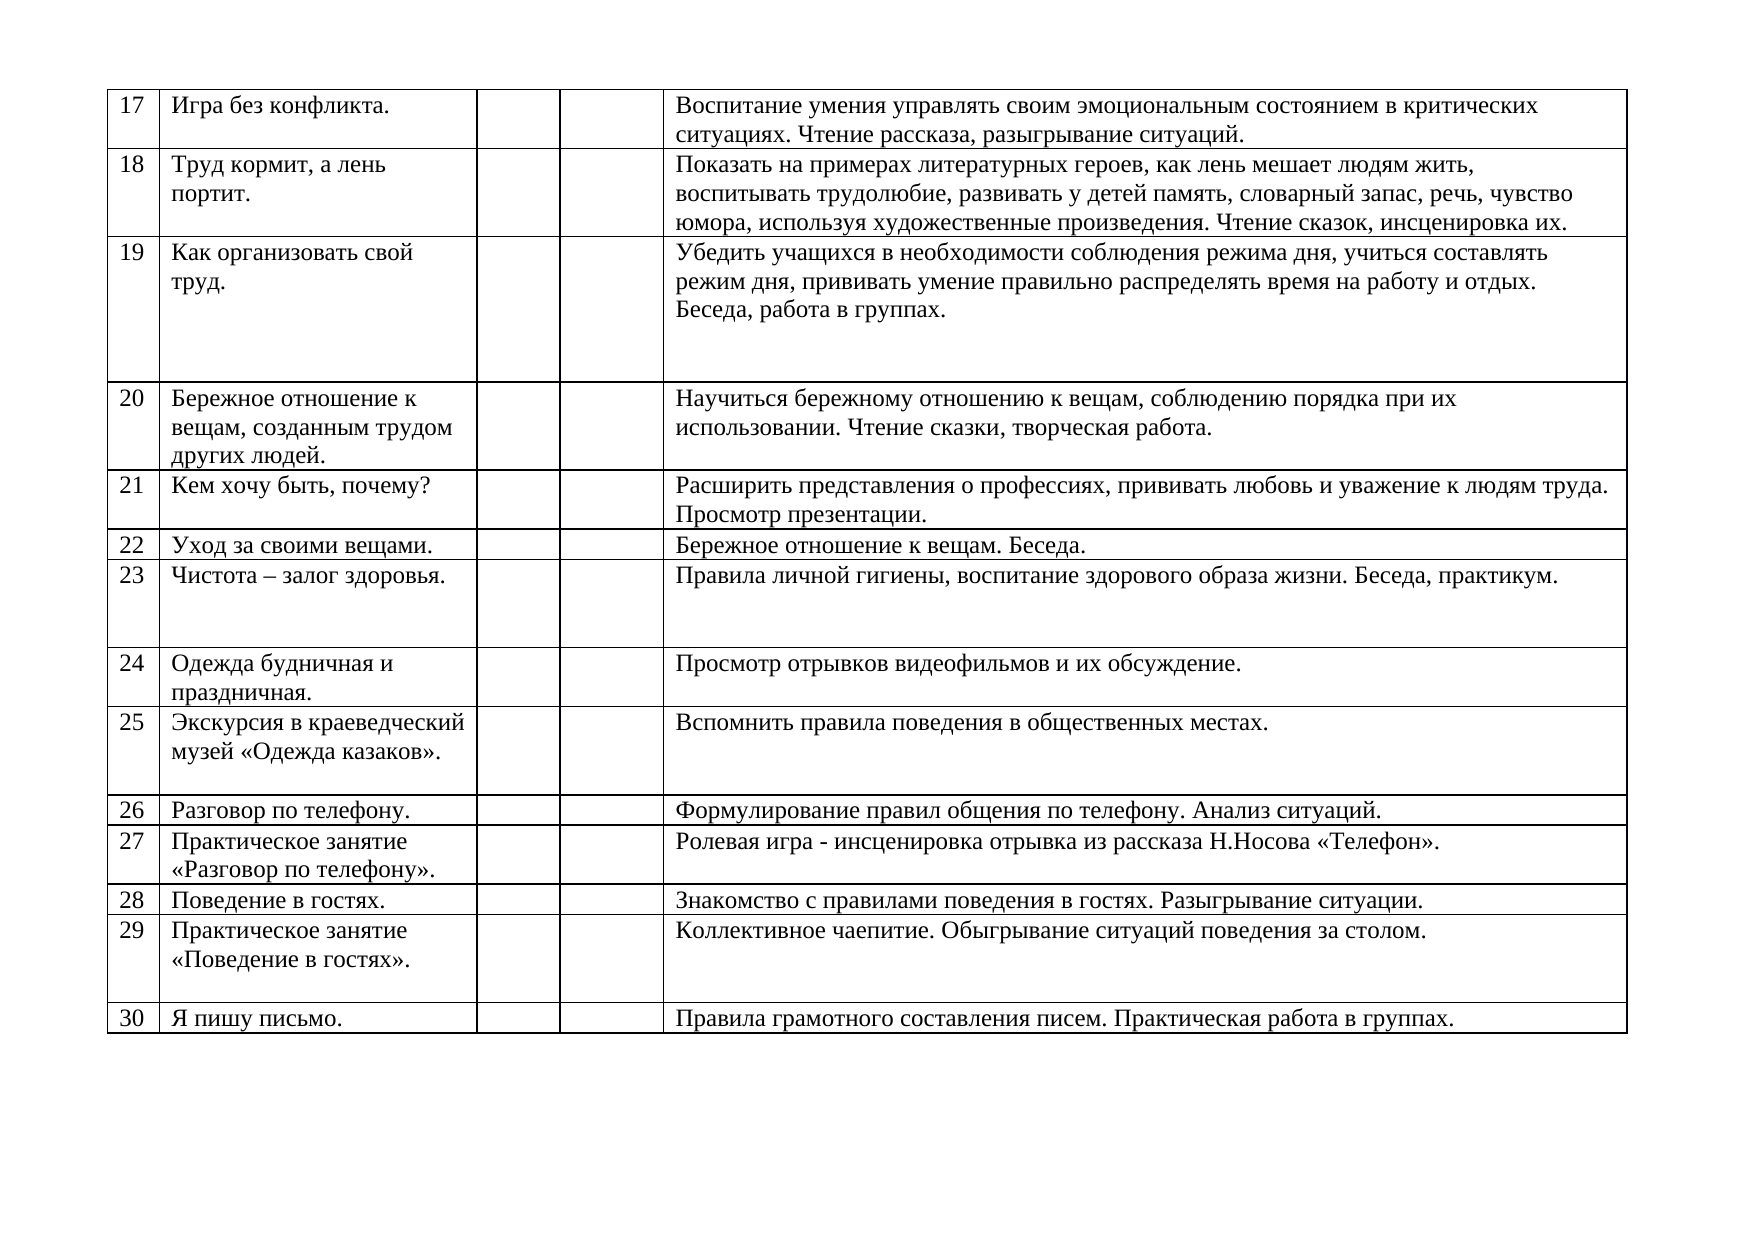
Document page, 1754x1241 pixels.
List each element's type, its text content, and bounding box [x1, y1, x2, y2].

table_cell 26 [108, 796, 159, 824]
table_cell Разговор по телефону. [160, 796, 476, 824]
table_cell [478, 648, 559, 706]
table_cell [478, 915, 559, 1002]
table_cell Практическое занятие «Разговор по телефону». [160, 826, 476, 883]
table_cell 28 [108, 885, 159, 914]
table_cell 20 [108, 383, 159, 469]
table_cell [478, 560, 559, 647]
table_cell [561, 383, 663, 469]
table_cell Коллективное чаепитие. Обыгрывание ситуаций поведения за столом. [664, 915, 1626, 1002]
table_cell [561, 915, 663, 1002]
table_cell [478, 707, 559, 794]
table_cell [478, 1003, 559, 1032]
table_cell Правила грамотного составления писем. Практическая работа в группах. [664, 1003, 1626, 1032]
table_cell Формулирование правил общения по телефону. Анализ ситуаций. [664, 796, 1626, 824]
table_cell Бережное отношение к вещам. Беседа. [664, 530, 1626, 558]
table_cell Игра без конфликта. [160, 90, 476, 148]
table_cell [478, 149, 559, 236]
table_cell Практическое занятие «Поведение в гостях». [160, 915, 476, 1002]
table_cell [561, 530, 663, 558]
table_cell Знакомство с правилами поведения в гостях. Разыгрывание ситуации. [664, 885, 1626, 914]
table_cell Правила личной гигиены, воспитание здорового образа жизни. Беседа, практикум. [664, 560, 1626, 647]
table_cell 21 [108, 471, 159, 528]
table_cell [478, 90, 559, 148]
table_cell [561, 707, 663, 794]
table_cell [478, 796, 559, 824]
table_cell [561, 648, 663, 706]
table_cell 25 [108, 707, 159, 794]
table_cell 29 [108, 915, 159, 1002]
table_cell [478, 530, 559, 558]
table_cell [478, 885, 559, 914]
table_cell Показать на примерах литературных героев, как лень мешает людям жить, воспитывать трудолюбие, развивать у детей память, словарный запас, речь, чувство юмора, используя художественные произведения. Чтение сказок, инсценировка их. [664, 149, 1626, 236]
table_cell 17 [108, 90, 159, 148]
table_cell Расширить представления о профессиях, прививать любовь и уважение к людям труда. Просмотр презентации. [664, 471, 1626, 528]
table_cell Одежда будничная и праздничная. [160, 648, 476, 706]
table_cell Уход за своими вещами. [160, 530, 476, 558]
table_cell Воспитание умения управлять своим эмоциональным состоянием в критических ситуациях. Чтение рассказа, разыгрывание ситуаций. [664, 90, 1626, 148]
table_cell Научиться бережному отношению к вещам, соблюдению порядка при их использовании. Чтение сказки, творческая работа. [664, 383, 1626, 469]
table_cell 18 [108, 149, 159, 236]
table_cell [478, 471, 559, 528]
table_cell [561, 885, 663, 914]
table_cell [478, 826, 559, 883]
table_cell Поведение в гостях. [160, 885, 476, 914]
table_cell Чистота – залог здоровья. [160, 560, 476, 647]
table_cell Убедить учащихся в необходимости соблюдения режима дня, учиться составлять режим дня, прививать умение правильно распределять время на работу и отдых. Беседа, работа в группах. [664, 237, 1626, 381]
table_cell Экскурсия в краеведческий музей «Одежда казаков». [160, 707, 476, 794]
table_cell [561, 237, 663, 381]
table_cell [561, 560, 663, 647]
table_cell 24 [108, 648, 159, 706]
table_cell [561, 90, 663, 148]
table_cell [561, 1003, 663, 1032]
table_cell 22 [108, 530, 159, 558]
table_cell [561, 149, 663, 236]
table_cell Труд кормит, а лень портит. [160, 149, 476, 236]
table_cell [561, 826, 663, 883]
table_cell [561, 471, 663, 528]
table_cell 30 [108, 1003, 159, 1032]
table_cell [478, 237, 559, 381]
table_cell Кем хочу быть, почему? [160, 471, 476, 528]
table_cell 19 [108, 237, 159, 381]
table_cell Вспомнить правила поведения в общественных местах. [664, 707, 1626, 794]
table_cell 27 [108, 826, 159, 883]
table_cell Ролевая игра - инсценировка отрывка из рассказа Н.Носова «Телефон». [664, 826, 1626, 883]
table_cell Просмотр отрывков видеофильмов и их обсуждение. [664, 648, 1626, 706]
table_cell [561, 796, 663, 824]
table_cell Я пишу письмо. [160, 1003, 476, 1032]
table_cell Бережное отношение к вещам, созданным трудом других людей. [160, 383, 476, 469]
table_cell [478, 383, 559, 469]
table_cell Как организовать свой труд. [160, 237, 476, 381]
table_cell 23 [108, 560, 159, 647]
